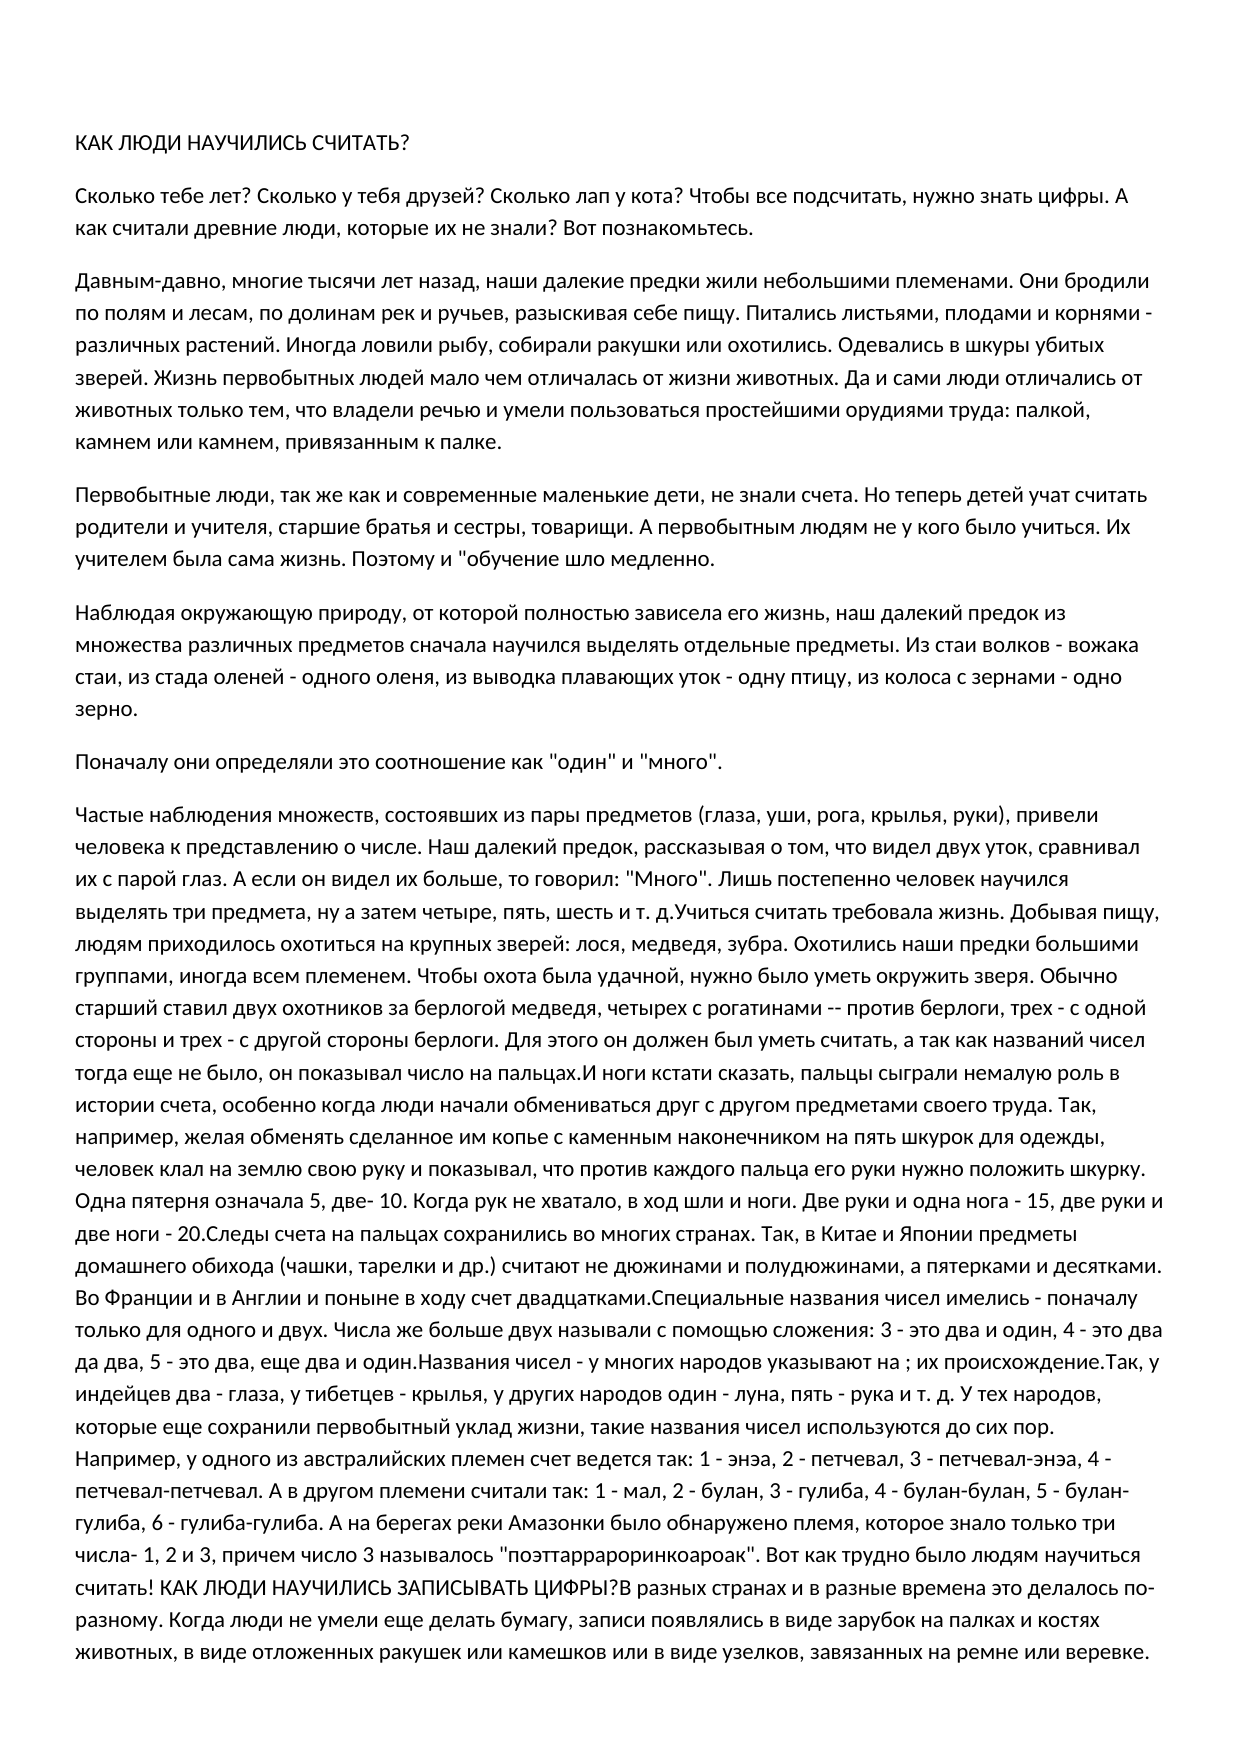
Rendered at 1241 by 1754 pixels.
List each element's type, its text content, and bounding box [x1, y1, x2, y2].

text Поначалу они определяли это соотношение как "один" и "много". [75, 747, 1165, 775]
text Сколько тебе лет? Сколько у тебя друзей? Сколько лап у кота? Чтобы все подсчитать, нужно знать цифры. А как считали древние люди, которые их не знали? Вот познакомьтесь. [75, 181, 1165, 241]
text Первобытные люди, так же как и современные маленькие дети, не знали счета. Но теперь детей учат считать родители и учителя, старшие братья и сестры, товарищи. А первобытным людям не у кого было учиться. Их учителем была сама жизнь. Поэтому и "обучение шло медленно. [75, 480, 1165, 573]
text Частые наблюдения множеств, состоявших из пары предметов (глаза, уши, рога, крылья, руки), привели человека к представлению о числе. Наш далекий предок, рассказывая о том, что видел двух уток, сравнивал их с парой глаз. А если он видел их больше, то говорил: "Много". Лишь постепенно человек научился выделять три предмета, ну а затем четыре, пять, шесть и т. д.Учиться считать требовала жизнь. Добывая пищу, людям приходилось охотиться на крупных зверей: лося, медведя, зубра. Охотились наши предки большими группами, иногда всем племенем. Чтобы охота была удачной, нужно было уметь окружить зверя. Обычно старший ставил двух охотников за берлогой медведя, четырех с рогатинами -- против берлоги, трех - с одной стороны и трех - с другой стороны берлоги. Для этого он должен был уметь считать, а так как названий чисел тогда еще не было, он показывал число на пальцах.И ноги кстати сказать, пальцы сыграли немалую роль в истории счета, особенно когда люди начали обмениваться друг с другом предметами своего труда. Так, например, желая обменять сделанное им копье с каменным наконечником на пять шкурок для одежды, человек клал на землю свою руку и показывал, что против каждого пальца его руки нужно положить шкурку. Одна пятерня означала 5, две- 10. Когда рук не хватало, в ход шли и ноги. Две руки и одна нога - 15, две руки и две ноги - 20.Следы счета на пальцах сохранились во многих странах. Так, в Китае и Японии предметы домашнего обихода (чашки, тарелки и др.) считают не дюжинами и полудюжинами, а пятерками и десятками. Во Франции и в Англии и поныне в ходу счет двадцатками.Специальные названия чисел имелись - поначалу только для одного и двух. Числа же больше двух называли с помощью сложения: 3 - это два и один, 4 - это два да два, 5 - это два, еще два и один.Названия чисел - у многих народов указывают на ; их происхождение.Так, у индейцев два - глаза, у тибетцев - крылья, у других народов один - луна, пять - рука и т. д. У тех народов, которые еще сохранили первобытный уклад жизни, такие названия чисел используются до сих пор. Например, у одного из австралийских племен счет ведется так: 1 - энэа, 2 - петчевал, 3 - петчевал-энэа, 4 - петчевал-петчевал. А в другом племени считали так: 1 - мал, 2 - булан, 3 - гулиба, 4 - булан-булан, 5 - булан-гулиба, 6 - гулиба-гулиба. А на берегах реки Амазонки было обнаружено племя, которое знало только три числа- 1, 2 и 3, причем число 3 называлось "поэттаррароринкоароак". Вот как трудно было людям научиться считать! КАК ЛЮДИ НАУЧИЛИСЬ ЗАПИСЫВАТЬ ЦИФРЫ?В разных странах и в разные времена это делалось по-разному. Когда люди не умели еще делать бумагу, записи появлялись в виде зарубок на палках и костях животных, в виде отложенных ракушек или камешков или в виде узелков, завязанных на ремне или веревке. [75, 800, 1165, 1665]
text Давным-давно, многие тысячи лет назад, наши далекие предки жили небольшими племенами. Они бродили по полям и лесам, по долинам рек и ручьев, разыскивая себе пищу. Питались листьями, плодами и корнями - различных растений. Иногда ловили рыбу, собирали ракушки или охотились. Одевались в шкуры убитых зверей. Жизнь первобытных людей мало чем отличалась от жизни животных. Да и сами люди отличались от животных только тем, что владели речью и умели пользоваться простейшими орудиями труда: палкой, камнем или камнем, привязанным к палке. [75, 266, 1165, 455]
text Наблюдая окружающую природу, от которой полностью зависела его жизнь, наш далекий предок из множества различных предметов сначала научился выделять отдельные предметы. Из стаи волков - вожака стаи, из стада оленей - одного оленя, из выводка плавающих уток - одну птицу, из колоса с зернами - одно зерно. [75, 598, 1165, 722]
text КАК ЛЮДИ НАУЧИЛИСЬ СЧИТАТЬ? [75, 128, 1165, 156]
